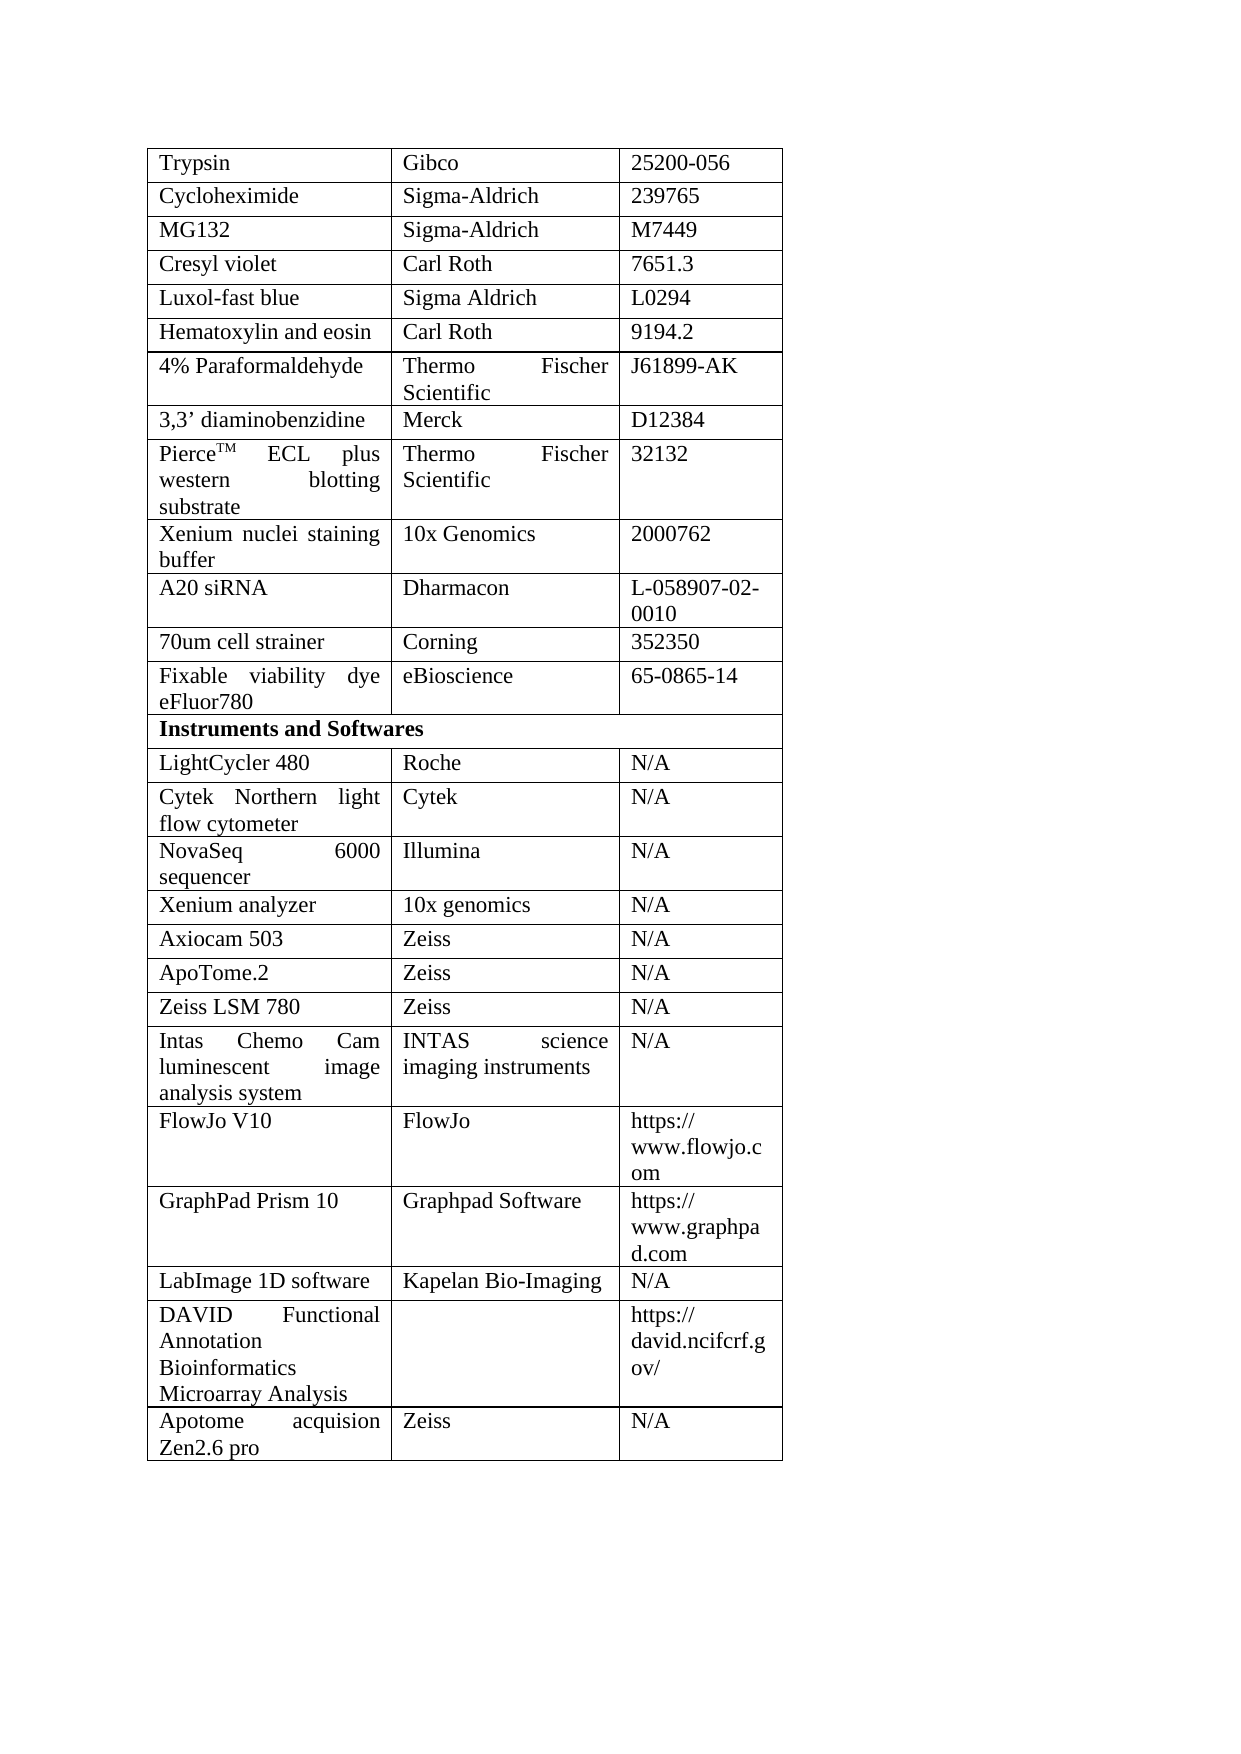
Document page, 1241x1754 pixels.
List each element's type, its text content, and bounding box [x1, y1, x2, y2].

table_cell 9194.2 [620, 319, 782, 351]
table_cell Trypsin [148, 149, 391, 182]
table_cell ApoTome.2 [148, 959, 391, 992]
table_cell N/A [620, 783, 782, 836]
table_cell Zeiss [392, 959, 619, 992]
table_cell Fixable viability dye eFluor780 [148, 662, 391, 714]
table_cell Cycloheximide [148, 183, 391, 216]
table_cell Luxol-fast blue [148, 285, 391, 317]
table_cell Hematoxylin and eosin [148, 319, 391, 351]
table_cell Thermo Fischer Scientific [392, 440, 619, 519]
table_cell Zeiss LSM 780 [148, 993, 391, 1026]
table_cell Graphpad Software [392, 1187, 619, 1266]
table_cell Sigma-Aldrich [392, 183, 619, 216]
table_cell Merck [392, 406, 619, 439]
table_cell Xenium analyzer [148, 891, 391, 924]
table_cell GraphPad Prism 10 [148, 1187, 391, 1266]
table_cell Sigma-Aldrich [392, 217, 619, 249]
table_cell Cresyl violet [148, 251, 391, 283]
table_cell Zeiss [392, 925, 619, 958]
table_cell L-058907-02-0010 [620, 574, 782, 627]
table_cell N/A [620, 959, 782, 992]
table_cell Sigma Aldrich [392, 285, 619, 317]
table_cell 2000762 [620, 520, 782, 573]
table_cell N/A [620, 891, 782, 924]
table_cell 4% Paraformaldehyde [148, 353, 391, 405]
table_cell https://www.graphpad.com [620, 1187, 782, 1266]
table_cell [392, 1301, 619, 1406]
table_cell Corning [392, 628, 619, 661]
table_cell 32132 [620, 440, 782, 519]
table_cell N/A [620, 1027, 782, 1106]
table_cell Roche [392, 749, 619, 782]
table_cell Zeiss [392, 993, 619, 1026]
table_cell 10x genomics [392, 891, 619, 924]
table_cell INTAS science imaging instruments [392, 1027, 619, 1106]
table_cell D12384 [620, 406, 782, 439]
table_cell N/A [620, 837, 782, 890]
table_cell Gibco [392, 149, 619, 182]
table_cell 70um cell strainer [148, 628, 391, 661]
table_cell https://david.ncifcrf.gov/ [620, 1301, 782, 1406]
table_cell eBioscience [392, 662, 619, 714]
table_cell 352350 [620, 628, 782, 661]
table_cell Thermo Fischer Scientific [392, 353, 619, 405]
table_cell Axiocam 503 [148, 925, 391, 958]
table_cell Illumina [392, 837, 619, 890]
table_cell L0294 [620, 285, 782, 317]
table_cell DAVID Functional Annotation Bioinformatics Microarray Analysis [148, 1301, 391, 1406]
table_cell N/A [620, 1267, 782, 1300]
table_cell Apotome acquision Zen2.6 pro [148, 1408, 391, 1460]
table_cell Carl Roth [392, 251, 619, 283]
table_cell J61899-AK [620, 353, 782, 405]
table_cell M7449 [620, 217, 782, 249]
table_cell Intas Chemo Cam luminescent image analysis system [148, 1027, 391, 1106]
table_cell Cytek [392, 783, 619, 836]
table_cell 239765 [620, 183, 782, 216]
table_cell 3,3’ diaminobenzidine [148, 406, 391, 439]
table_cell N/A [620, 1408, 782, 1460]
table_cell FlowJo V10 [148, 1107, 391, 1186]
table_cell Carl Roth [392, 319, 619, 351]
table_cell https://www.flowjo.com [620, 1107, 782, 1186]
table_cell Instruments and Softwares [148, 715, 782, 748]
table_cell 10x Genomics [392, 520, 619, 573]
table_cell MG132 [148, 217, 391, 249]
table_cell Kapelan Bio-Imaging [392, 1267, 619, 1300]
table_cell Xenium nuclei staining buffer [148, 520, 391, 573]
table_cell 65-0865-14 [620, 662, 782, 714]
table_cell A20 siRNA [148, 574, 391, 627]
table_cell Dharmacon [392, 574, 619, 627]
table_cell Cytek Northern light flow cytometer [148, 783, 391, 836]
table_cell N/A [620, 993, 782, 1026]
table_cell PierceTM ECL plus western blotting substrate [148, 440, 391, 519]
table_cell FlowJo [392, 1107, 619, 1186]
table_cell LabImage 1D software [148, 1267, 391, 1300]
table_cell N/A [620, 925, 782, 958]
table_cell 7651.3 [620, 251, 782, 283]
table_cell N/A [620, 749, 782, 782]
table_cell 25200-056 [620, 149, 782, 182]
table_cell LightCycler 480 [148, 749, 391, 782]
table_cell NovaSeq 6000 sequencer [148, 837, 391, 890]
table_cell Zeiss [392, 1408, 619, 1460]
